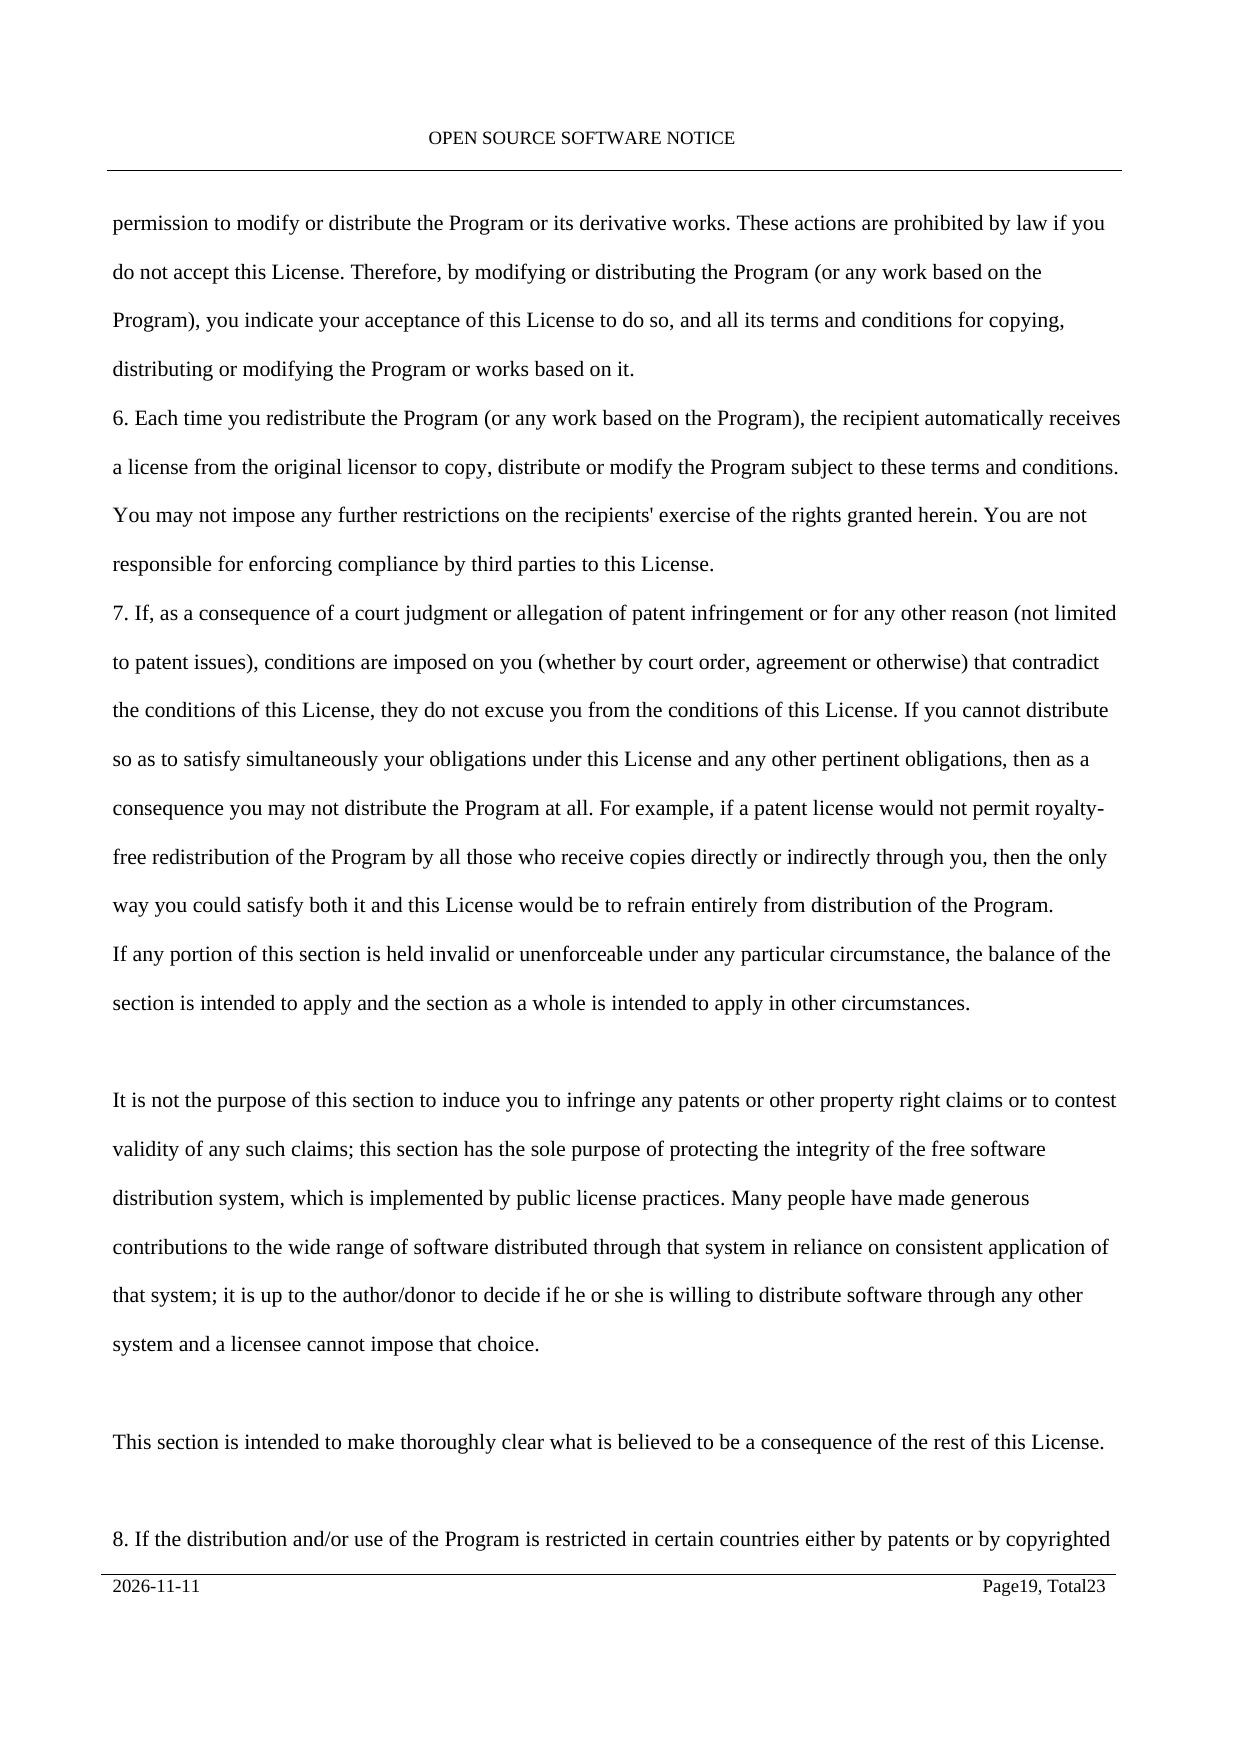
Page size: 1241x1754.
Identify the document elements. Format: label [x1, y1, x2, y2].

text [112, 206, 1128, 1555]
